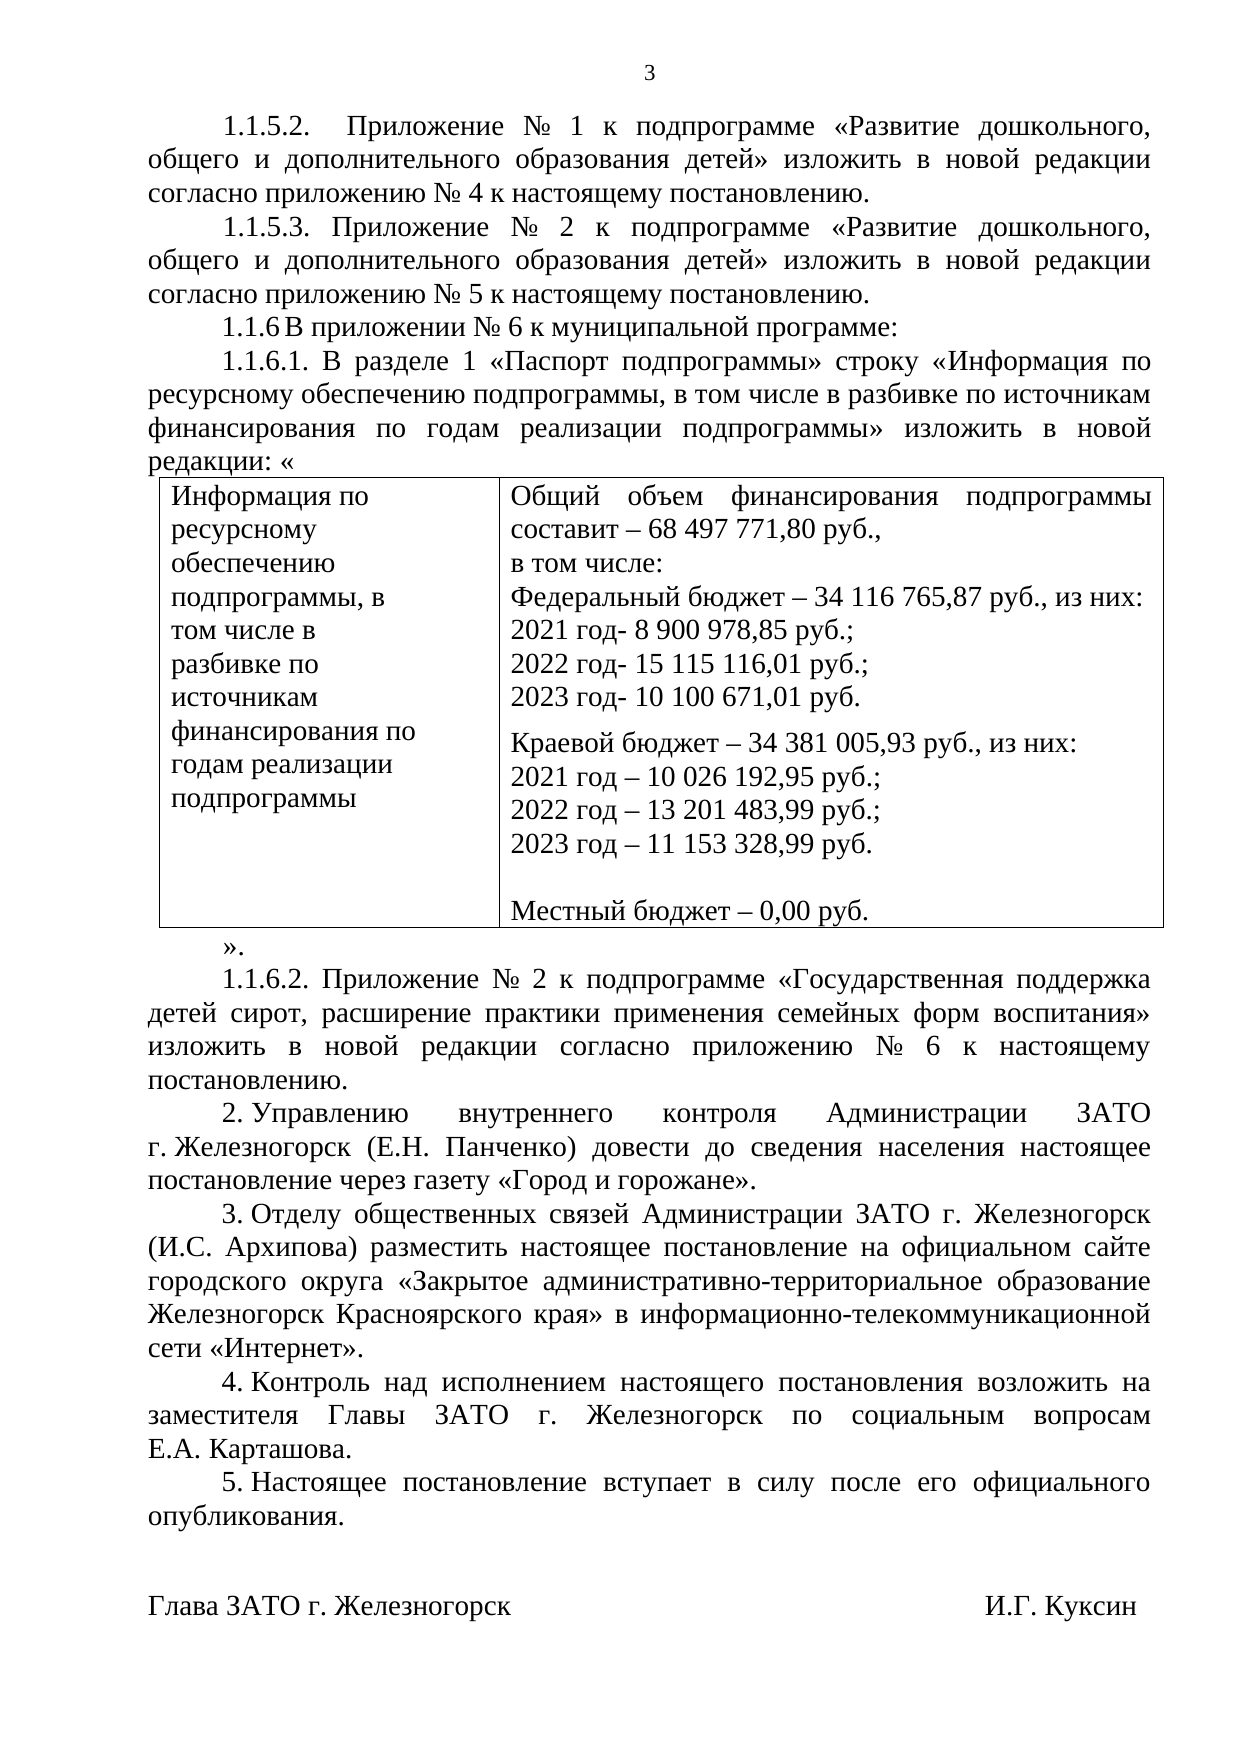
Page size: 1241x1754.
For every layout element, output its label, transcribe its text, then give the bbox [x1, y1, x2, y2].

table_header Общий объем финансирования подпрограммы составит – 68 497 771,80 руб., в том числе: Федеральный бюджет – 34 116 765,87 руб., из них: 2021 год- 8 900 978,85 руб.; 2022 год- 15 115 116,01 руб.; 2023 год- 10 100 671,01 руб. Краевой бюджет – 34 381 005,93 руб., из них: 2021 год – 10 026 192,95 руб.; 2022 год – 13 201 483,99 руб.; 2023 год – 11 153 328,99 руб. Местный бюджет – 0,00 руб. [500, 478, 1163, 927]
text 2. Управлению внутреннего контроля Администрации ЗАТО г. Железногорск (Е.Н. Панченко) довести до сведения населения настоящее постановление через газету «Город и горожане». [148, 1095, 1152, 1196]
text 1.1.6 В приложении № 6 к муниципальной программе: [148, 309, 1152, 343]
text 1.1.6.1. В разделе 1 «Паспорт подпрограммы» строку «Информация по ресурсному обеспечению подпрограммы, в том числе в разбивке по источникам финансирования по годам реализации подпрограммы» изложить в новой редакции: « [148, 343, 1152, 477]
text 4. Контроль над исполнением настоящего постановления возложить на заместителя Главы ЗАТО г. Железногорск по социальным вопросам Е.А. Карташова. [148, 1364, 1152, 1464]
text Глава ЗАТО г. Железногорск И.Г. Куксин [148, 1588, 1240, 1621]
text ». [148, 928, 1152, 961]
text 1.1.6.2. Приложение № 2 к подпрограмме «Государственная поддержка детей сирот, расширение практики применения семейных форм воспитания» изложить в новой редакции согласно приложению № 6 к настоящему постановлению. [148, 961, 1152, 1095]
table_header [440, 478, 499, 927]
text 5. Настоящее постановление вступает в силу после его официального опубликования. [148, 1464, 1152, 1531]
text 1.1.5.3. Приложение № 2 к подпрограмме «Развитие дошкольного, общего и дополнительного образования детей» изложить в новой редакции согласно приложению № 5 к настоящему постановлению. [148, 209, 1152, 309]
table_header Информация по ресурсному обеспечению подпрограммы, в том числе в разбивке по источникам финансирования по годам реализации подпрограммы [160, 478, 440, 927]
text 3. Отделу общественных связей Администрации ЗАТО г. Железногорск (И.С. Архипова) разместить настоящее постановление на официальном сайте городского округа «Закрытое административно-территориальное образование Железногорск Красноярского края» в информационно-телекоммуникационной сети «Интернет». [148, 1196, 1152, 1364]
text 1.1.5.2. Приложение № 1 к подпрограмме «Развитие дошкольного, общего и дополнительного образования детей» изложить в новой редакции согласно приложению № 4 к настоящему постановлению. [148, 108, 1152, 209]
